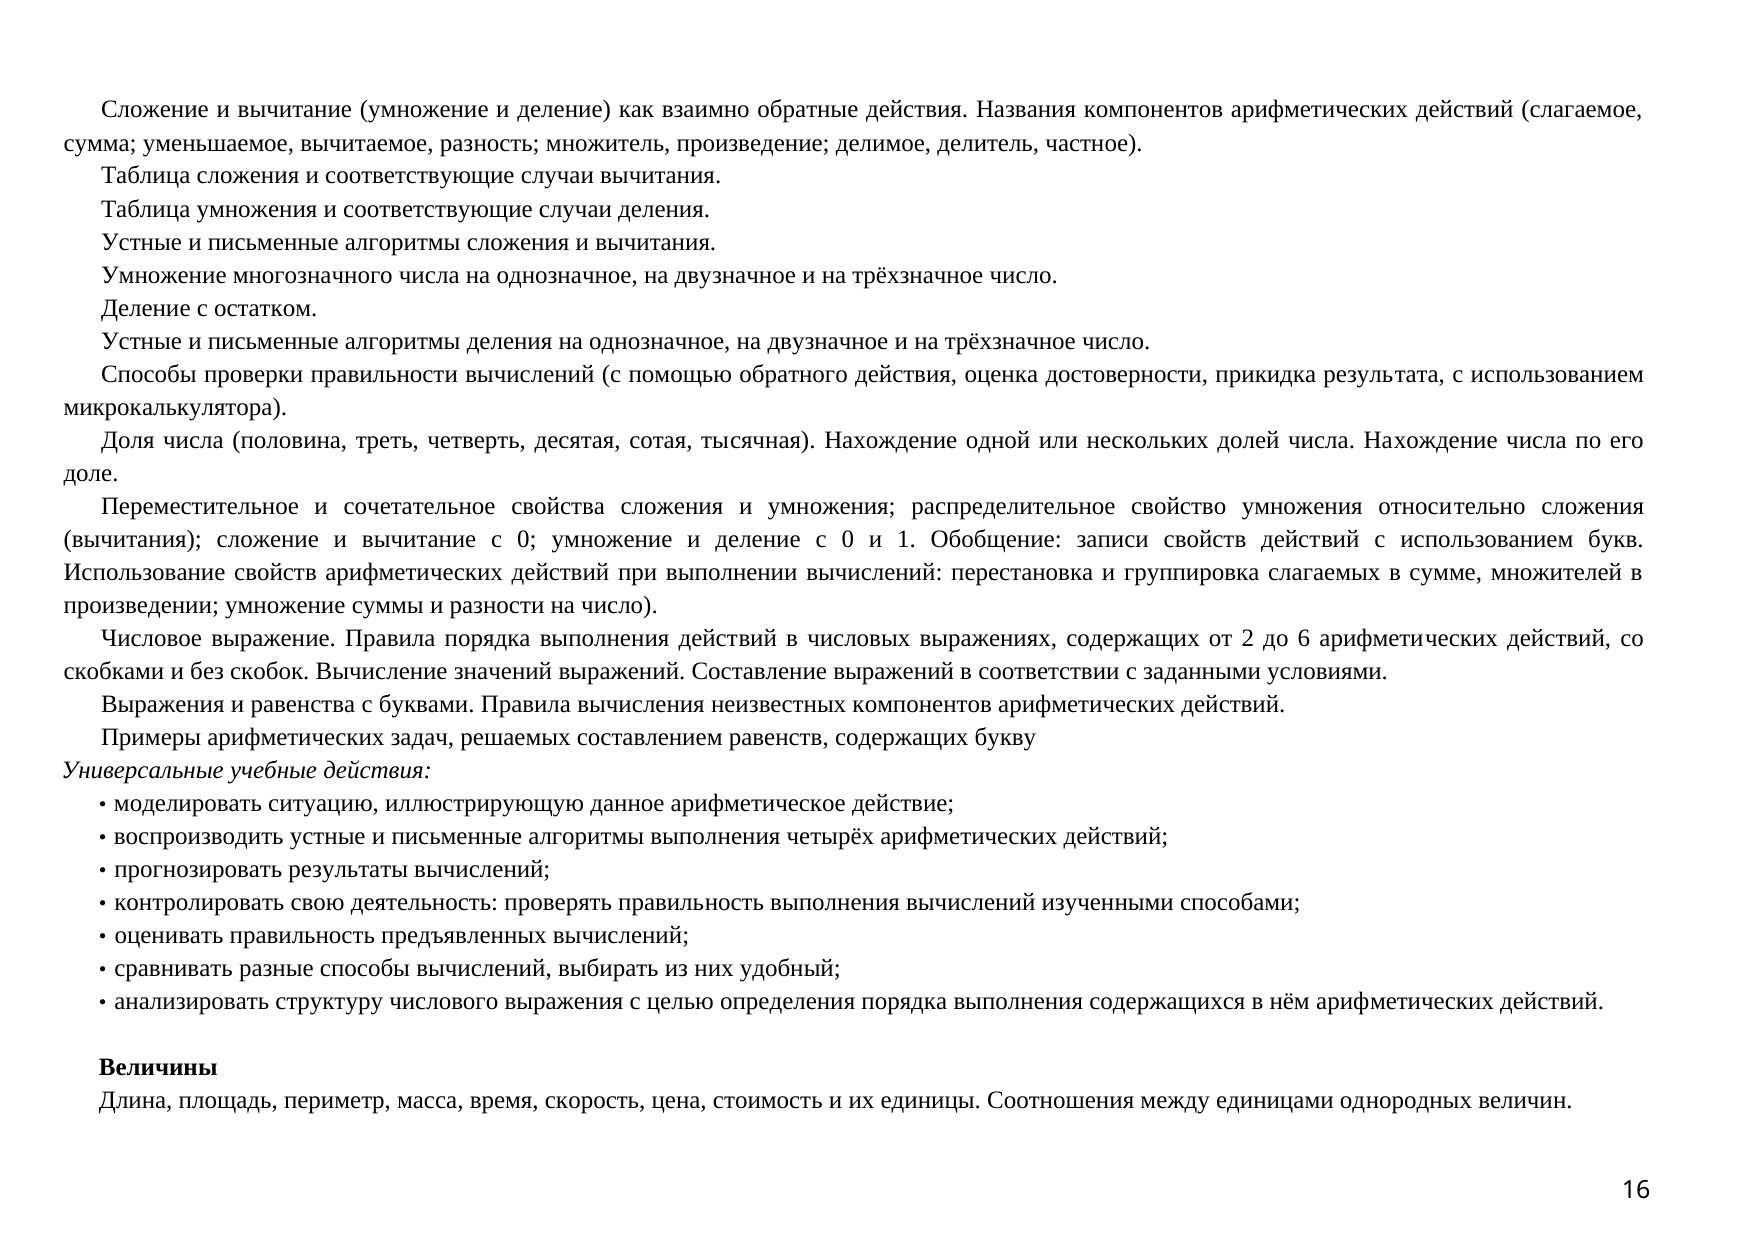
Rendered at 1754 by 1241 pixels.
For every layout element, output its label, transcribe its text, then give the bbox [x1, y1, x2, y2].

text Умножение многозначного числа на однозначное, на двузначное и на трёхзначное число. [63, 260, 1644, 288]
text Деление с остатком. [63, 293, 1650, 321]
list анализировать структуру числового выражения с целью определения порядка выполнения содержащихся в нём арифметических действий. [61, 986, 1650, 1015]
text Длина, площадь, периметр, масса, время, скорость, цена, стоимость и их единицы. Соотношения между единицами однородных величин. [61, 1085, 1650, 1114]
text Устные и письменные алгоритмы деления на однозначное, на двузначное и на трёхзначное число. [63, 326, 1644, 354]
text Выражения и равенства с буквами. Правила вычисления неизвестных компонентов арифметических действий. [63, 689, 1644, 718]
text Способы проверки правильности вычислений (с помощью обратного действия, оценка достоверности, прикидка результата, с использованием микрокалькулятора). [63, 359, 1644, 421]
text Доля числа (половина, треть, четверть, десятая, сотая, тысячная). Нахождение одной или нескольких долей числа. Нахождение числа по его доле. [63, 425, 1644, 487]
text Числовое выражение. Правила порядка выполнения действий в числовых выражениях, содержащих от 2 до 6 арифметических действий, со скобками и без скобок. Вычисление значений выражений. Составление выражений в соответствии с заданными условиями. [63, 623, 1644, 685]
text Устные и письменные алгоритмы сложения и вычитания. [63, 227, 1650, 255]
list моделировать ситуацию, иллюстрирующую данное арифметическое действие; [61, 788, 1650, 817]
text Переместительное и сочетательное свойства сложения и умножения; распределительное свойство умножения относительно сложения (вычитания); сложение и вычитание с 0; умножение и деление с 0 и 1. Обобщение: записи свойств действий с использованием букв. Использование свойств арифметических действий при выполнении вычислений: перестановка и группировка слагаемых в сумме, множителей в произведении; умножение суммы и разности на число). [63, 491, 1644, 619]
text Сложение и вычитание (умножение и деление) как взаимно обратные действия. Названия компонентов арифметических действий (слагаемое, сумма; уменьшаемое, вычитаемое, разность; множитель, произведение; делимое, делитель, частное). [63, 94, 1644, 156]
text Универсальные учебные действия: [61, 755, 1650, 784]
list контролировать свою деятельность: проверять правильность выполнения вычислений изученными способами; [61, 887, 1650, 916]
list прогнозировать результаты вычислений; [61, 854, 1650, 883]
list сравнивать разные способы вычислений, выбирать из них удобный; [61, 953, 1650, 982]
text Таблица сложения и соответствующие случаи вычитания. [63, 161, 1650, 189]
text Величины [61, 1052, 1650, 1081]
text Примеры арифметических задач, решаемых составлением равенств, содержащих букву [63, 722, 1644, 751]
text Таблица умножения и соответствующие случаи деления. [63, 194, 1650, 222]
list воспроизводить устные и письменные алгоритмы выполнения четырёх арифметических действий; [61, 821, 1650, 850]
list оценивать правильность предъявленных вычислений; [61, 920, 1650, 949]
